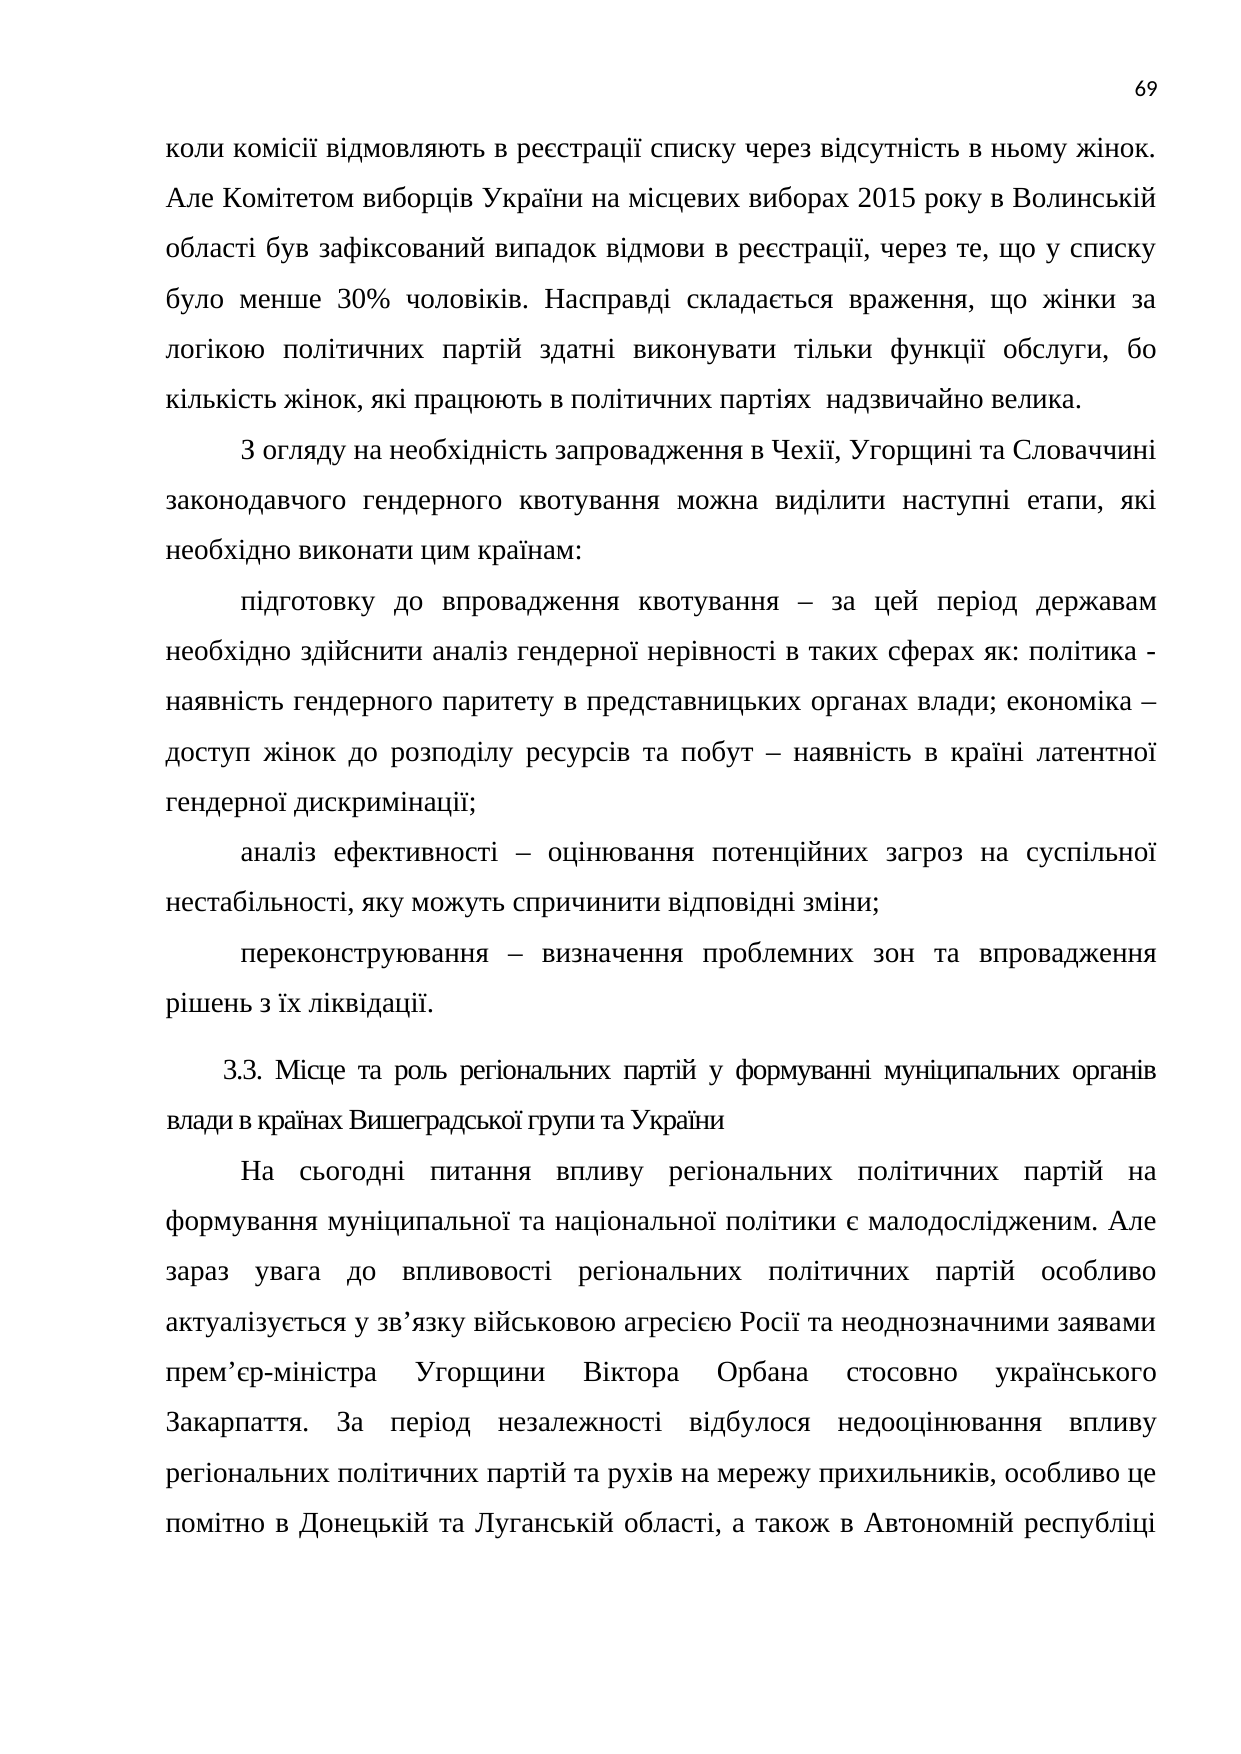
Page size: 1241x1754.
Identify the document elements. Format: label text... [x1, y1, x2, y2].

text підготовку до впровадження квотування – за цей період державам необхідно здійснити аналіз гендерної нерівності в таких сферах як: політика - наявність гендерного паритету в представницьких органах влади; економіка – доступ жінок до розподілу ресурсів та побут – наявність в країні латентної гендерної дискримінації; [165, 583, 1157, 817]
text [165, 1153, 1157, 1538]
subtitle 3.3. Місце та роль регіональних партій у формуванні муніципальних органів влади в країнах Вишеградської групи та України [166, 1052, 1157, 1136]
text переконструювання – визначення проблемних зон та впровадження рішень з їх ліквідації. [165, 935, 1157, 1019]
text аналіз ефективності – оцінювання потенційних загроз на суспільної нестабільності, яку можуть спричинити відповідні зміни; [165, 834, 1157, 918]
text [165, 130, 1157, 415]
text З огляду на необхідність запровадження в Чехії, Угорщині та Словаччині законодавчого гендерного квотування можна виділити наступні етапи, які необхідно виконати цим країнам: [165, 432, 1157, 566]
